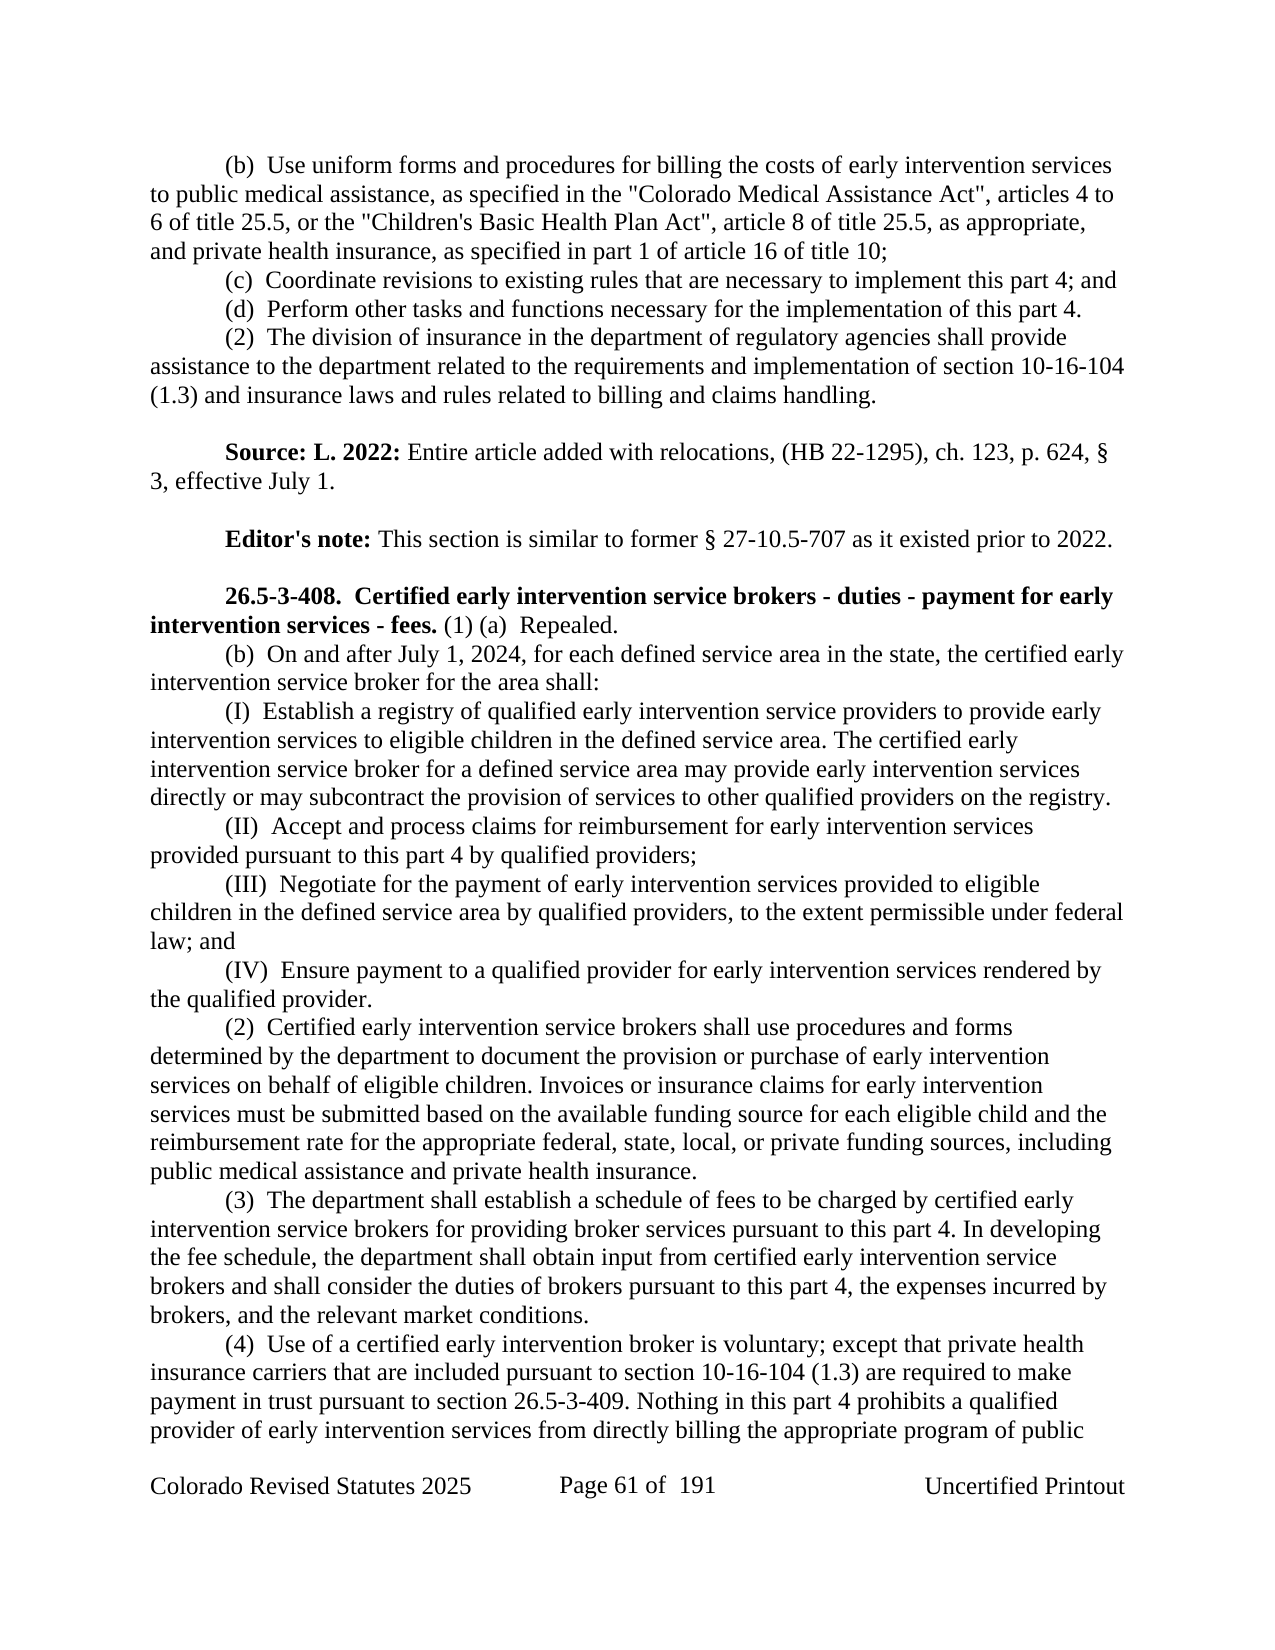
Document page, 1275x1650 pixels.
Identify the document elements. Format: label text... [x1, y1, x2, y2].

text (b) Use uniform forms and procedures for billing the costs of early intervention services to public medical assistance, as specified in the "Colorado Medical Assistance Act", articles 4 to 6 of title 25.5, or the "Children's Basic Health Plan Act", article 8 of title 25.5, as appropriate, and private health insurance, as specified in part 1 of article 16 of title 10; [150, 150, 1125, 265]
text (II) Accept and process claims for reimbursement for early intervention services provided pursuant to this part 4 by qualified providers; [150, 811, 1125, 869]
text (2) The division of insurance in the department of regulatory agencies shall provide assistance to the department related to the requirements and implementation of section 10-16-104 (1.3) and insurance laws and rules related to billing and claims handling. [150, 322, 1125, 409]
text (III) Negotiate for the payment of early intervention services provided to eligible children in the defined service area by qualified providers, to the extent permissible under federal law; and [150, 869, 1125, 955]
text Source: L. 2022: Entire article added with relocations, (HB 22-1295), ch. 123, p. 624, § 3, effective July 1. [150, 437, 1125, 495]
text (c) Coordinate revisions to existing rules that are necessary to implement this part 4; and [150, 265, 1125, 294]
text (I) Establish a registry of qualified early intervention service providers to provide early intervention services to eligible children in the defined service area. The certified early intervention service broker for a defined service area may provide early intervention services directly or may subcontract the provision of services to other qualified providers on the registry. [150, 696, 1125, 811]
text (IV) Ensure payment to a qualified provider for early intervention services rendered by the qualified provider. [150, 955, 1125, 1012]
text (2) Certified early intervention service brokers shall use procedures and forms determined by the department to document the provision or purchase of early intervention services on behalf of eligible children. Invoices or insurance claims for early intervention services must be submitted based on the available funding source for each eligible child and the reimbursement rate for the appropriate federal, state, local, or private funding sources, including public medical assistance and private health insurance. [150, 1012, 1125, 1185]
text (d) Perform other tasks and functions necessary for the implementation of this part 4. [150, 294, 1125, 322]
text (3) The department shall establish a schedule of fees to be charged by certified early intervention service brokers for providing broker services pursuant to this part 4. In developing the fee schedule, the department shall obtain input from certified early intervention service brokers and shall consider the duties of brokers pursuant to this part 4, the expenses incurred by brokers, and the relevant market conditions. [150, 1185, 1125, 1329]
text 26.5-3-408. Certified early intervention service brokers - duties - payment for early intervention services - fees. (1) (a) Repealed. [150, 581, 1125, 639]
text (b) On and after July 1, 2024, for each defined service area in the state, the certified early intervention service broker for the area shall: [150, 639, 1125, 696]
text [150, 1329, 1125, 1444]
text Editor's note: This section is similar to former § 27-10.5-707 as it existed prior to 2022. [150, 524, 1125, 552]
